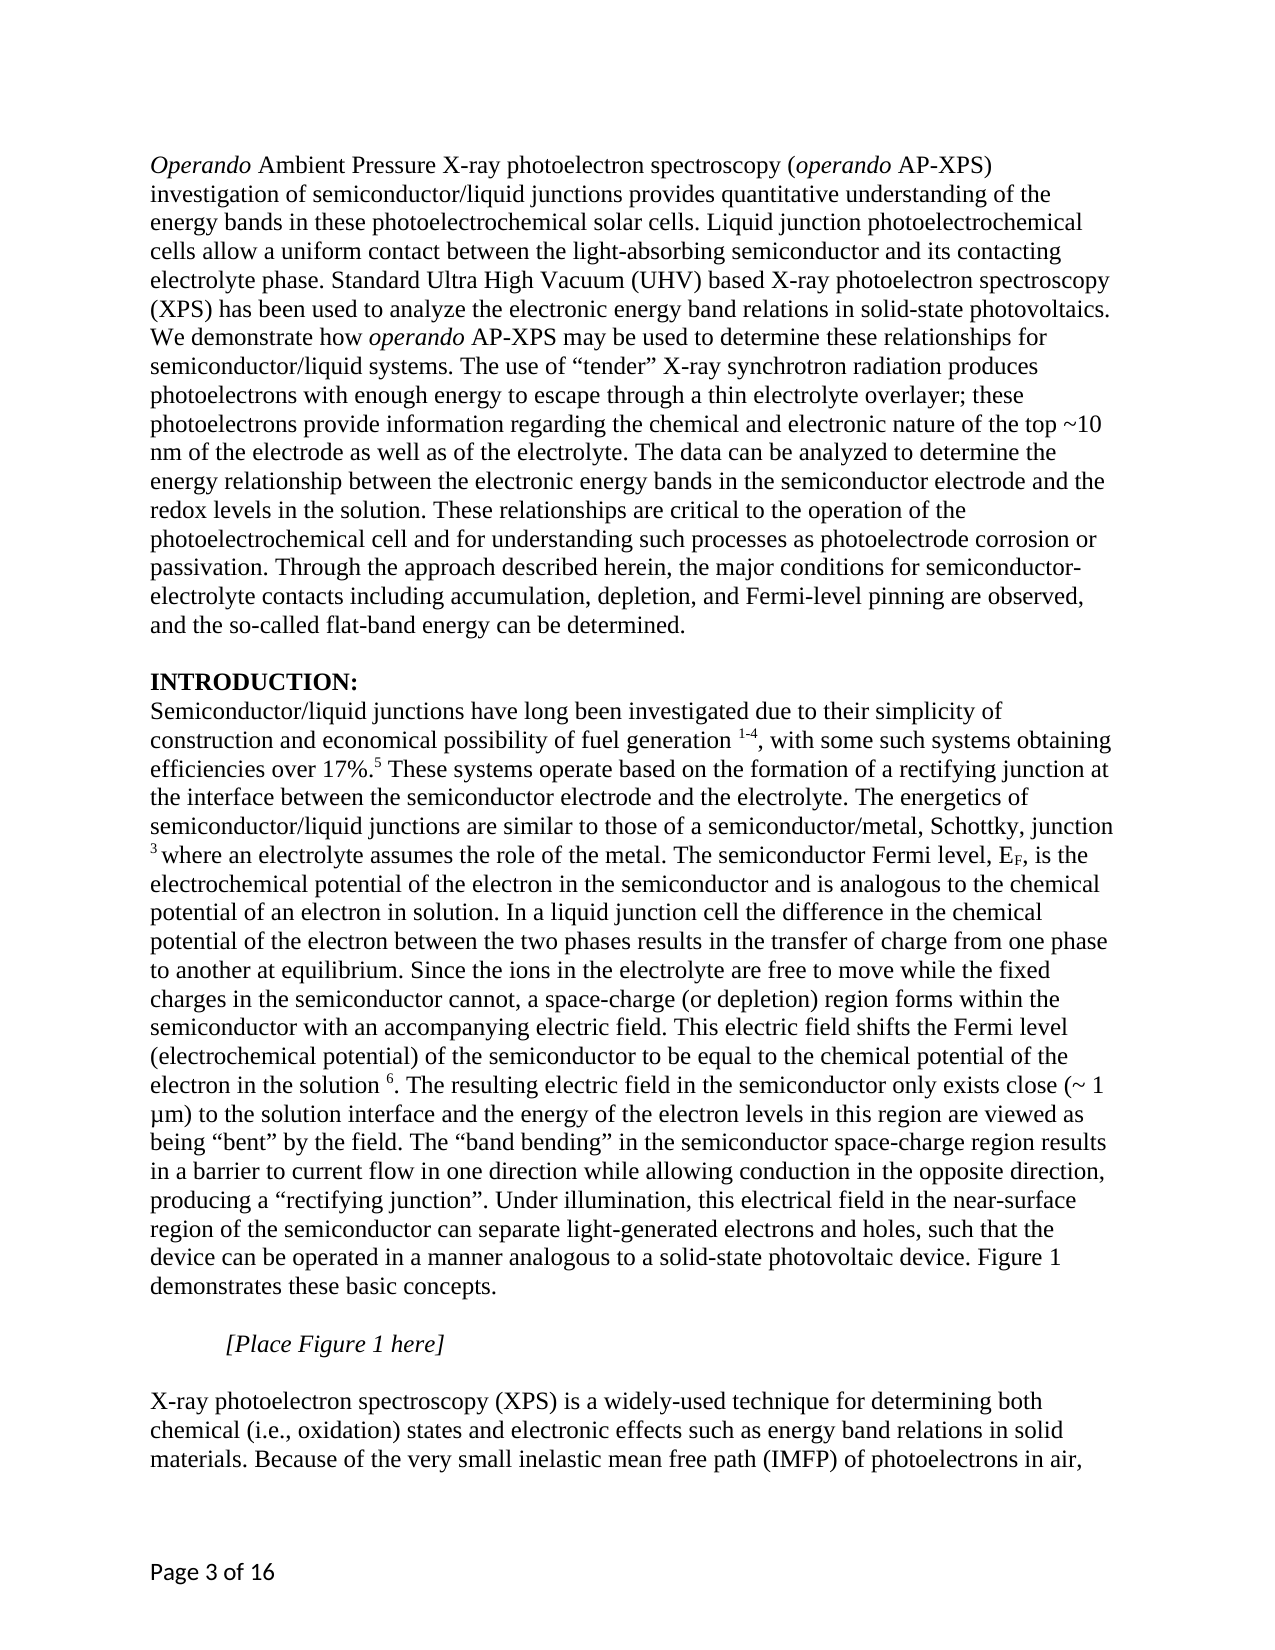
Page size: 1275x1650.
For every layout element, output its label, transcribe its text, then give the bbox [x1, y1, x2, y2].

text INTRODUCTION: [150, 667, 1125, 696]
text [Place Figure 1 here] [150, 1329, 1125, 1357]
text Operando Ambient Pressure X-ray photoelectron spectroscopy (operando AP-XPS) investigation of semiconductor/liquid junctions provides quantitative understanding of the energy bands in these photoelectrochemical solar cells. Liquid junction photoelectrochemical cells allow a uniform contact between the light-absorbing semiconductor and its contacting electrolyte phase. Standard Ultra High Vacuum (UHV) based X-ray photoelectron spectroscopy (XPS) has been used to analyze the electronic energy band relations in solid-state photovoltaics. We demonstrate how operando AP-XPS may be used to determine these relationships for semiconductor/liquid systems. The use of “tender” X-ray synchrotron radiation produces photoelectrons with enough energy to escape through a thin electrolyte overlayer; these photoelectrons provide information regarding the chemical and electronic nature of the top ~10 nm of the electrode as well as of the electrolyte. The data can be analyzed to determine the energy relationship between the electronic energy bands in the semiconductor electrode and the redox levels in the solution. These relationships are critical to the operation of the photoelectrochemical cell and for understanding such processes as photoelectrode corrosion or passivation. Through the approach described herein, the major conditions for semiconductor-electrolyte contacts including accumulation, depletion, and Fermi-level pinning are observed, and the so-called flat-band energy can be determined. [150, 150, 1125, 639]
text Semiconductor/liquid junctions have long been investigated due to their simplicity of construction and economical possibility of fuel generation 1-4, with some such systems obtaining efficiencies over 17%.5 These systems operate based on the formation of a rectifying junction at the interface between the semiconductor electrode and the electrolyte. The energetics of semiconductor/liquid junctions are similar to those of a semiconductor/metal, Schottky, junction 3 where an electrolyte assumes the role of the metal. The semiconductor Fermi level, EF, is the electrochemical potential of the electron in the semiconductor and is analogous to the chemical potential of an electron in solution. In a liquid junction cell the difference in the chemical potential of the electron between the two phases results in the transfer of charge from one phase to another at equilibrium. Since the ions in the electrolyte are free to move while the fixed charges in the semiconductor cannot, a space-charge (or depletion) region forms within the semiconductor with an accompanying electric field. This electric field shifts the Fermi level (electrochemical potential) of the semiconductor to be equal to the chemical potential of the electron in the solution 6. The resulting electric field in the semiconductor only exists close (~ 1 µm) to the solution interface and the energy of the electron levels in this region are viewed as being “bent” by the field. The “band bending” in the semiconductor space-charge region results in a barrier to current flow in one direction while allowing conduction in the opposite direction, producing a “rectifying junction”. Under illumination, this electrical field in the near-surface region of the semiconductor can separate light-generated electrons and holes, such that the device can be operated in a manner analogous to a solid-state photovoltaic device. Figure 1 demonstrates these basic concepts. [150, 696, 1125, 1300]
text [150, 1386, 1125, 1472]
